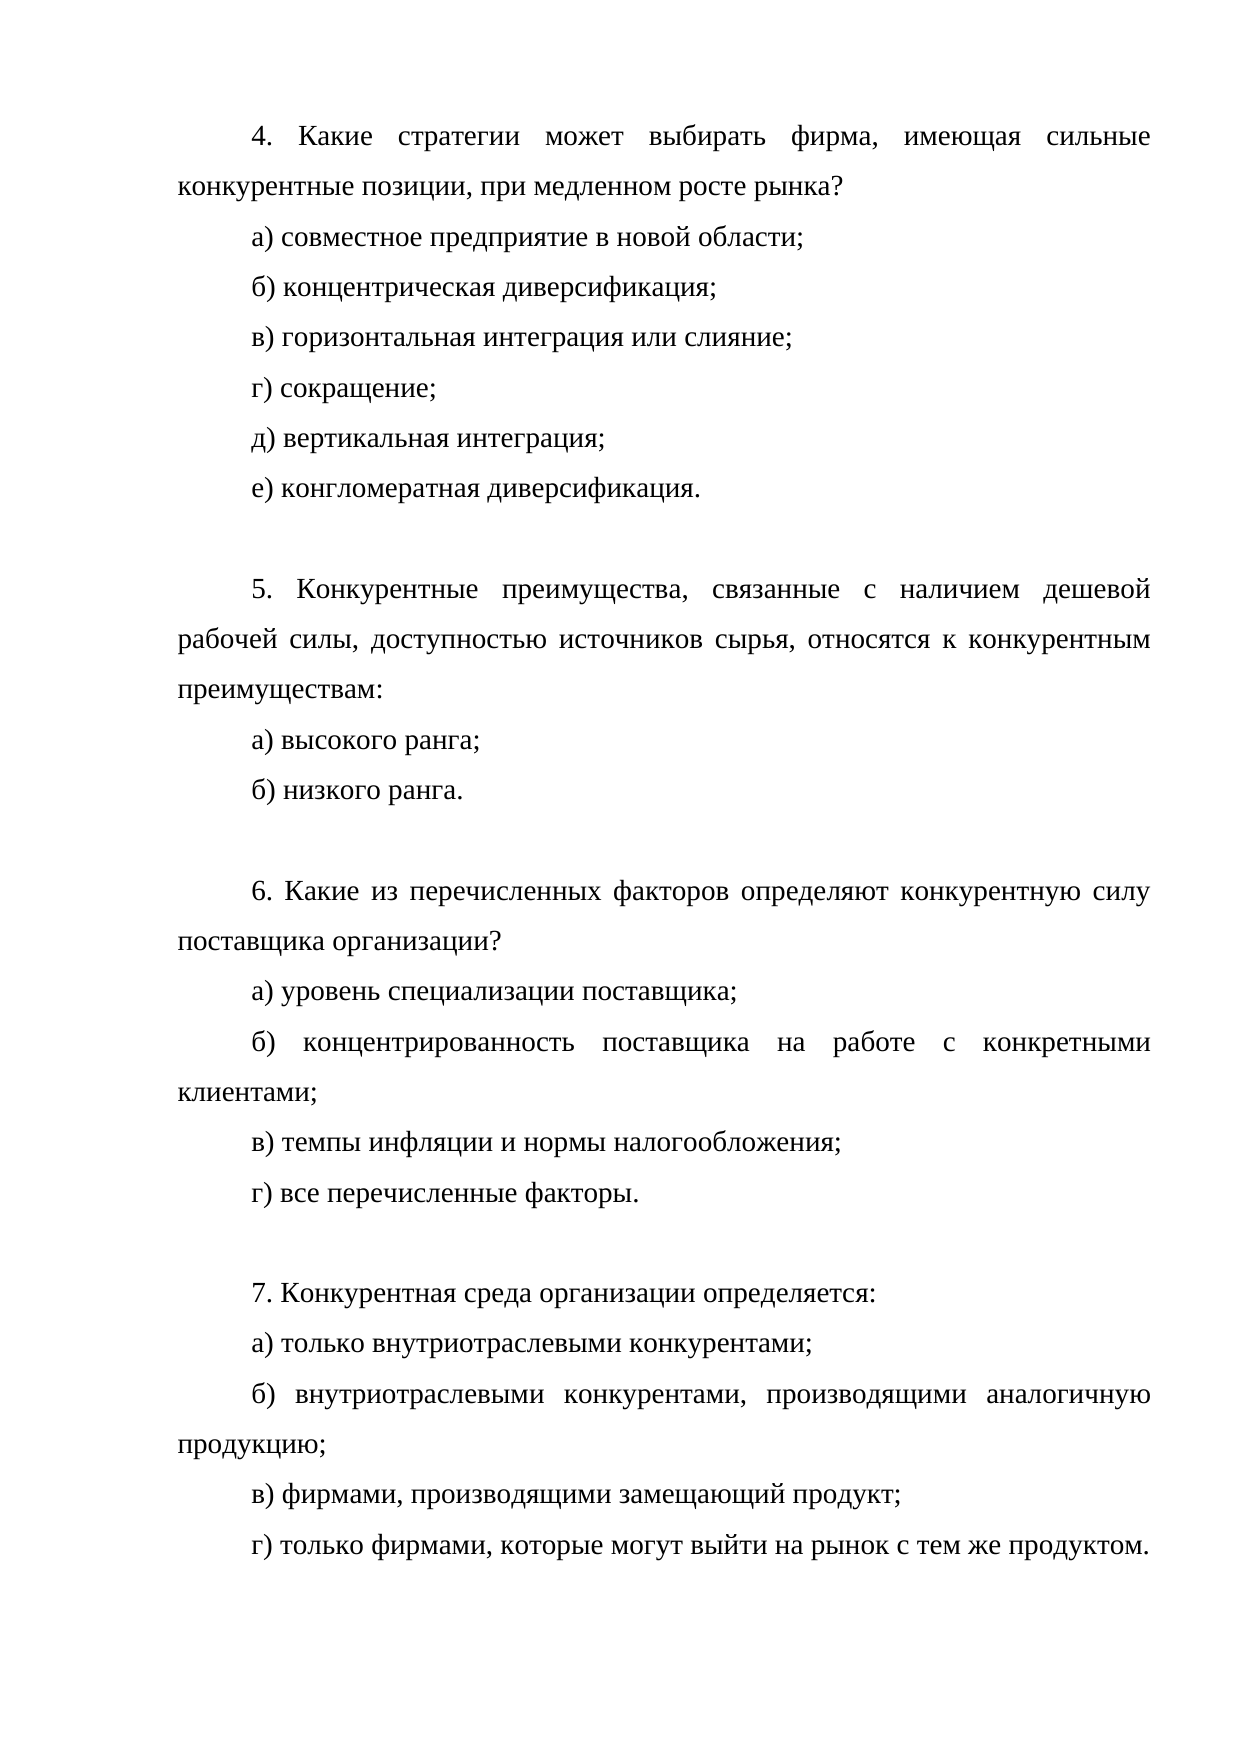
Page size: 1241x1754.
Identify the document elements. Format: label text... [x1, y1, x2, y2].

text в) фирмами, производящими замещающий продукт; [177, 1477, 1152, 1510]
text г) только фирмами, которые могут выйти на рынок с тем же продуктом. [177, 1527, 1152, 1560]
text г) все перечисленные факторы. [177, 1175, 1152, 1208]
text б) низкого ранга. [177, 772, 1152, 806]
text а) совместное предприятие в новой области; [177, 219, 1152, 252]
text е) конгломератная диверсификация. [177, 470, 1152, 504]
text а) только внутриотраслевыми конкурентами; [177, 1326, 1152, 1359]
text б) концентрическая диверсификация; [177, 269, 1152, 303]
text в) темпы инфляции и нормы налогообложения; [177, 1124, 1152, 1158]
text в) горизонтальная интеграция или слияние; [177, 319, 1152, 353]
text 7. Конкурентная среда организации определяется: [177, 1275, 1152, 1309]
text б) внутриотраслевыми конкурентами, производящими аналогичную продукцию; [177, 1376, 1152, 1460]
text 4. Какие стратегии может выбирать фирма, имеющая сильные конкурентные позиции, при медленном росте рынка? [177, 118, 1152, 202]
text г) сокращение; [177, 370, 1152, 403]
text 6. Какие из перечисленных факторов определяют конкурентную силу поставщика организации? [177, 873, 1152, 957]
text д) вертикальная интеграция; [177, 420, 1152, 453]
text б) концентрированность поставщика на работе с конкретными клиентами; [177, 1024, 1152, 1108]
text а) высокого ранга; [177, 722, 1152, 755]
text 5. Конкурентные преимущества, связанные с наличием дешевой рабочей силы, доступностью источников сырья, относятся к конкурентным преимуществам: [177, 571, 1152, 705]
text а) уровень специализации поставщика; [177, 973, 1152, 1007]
